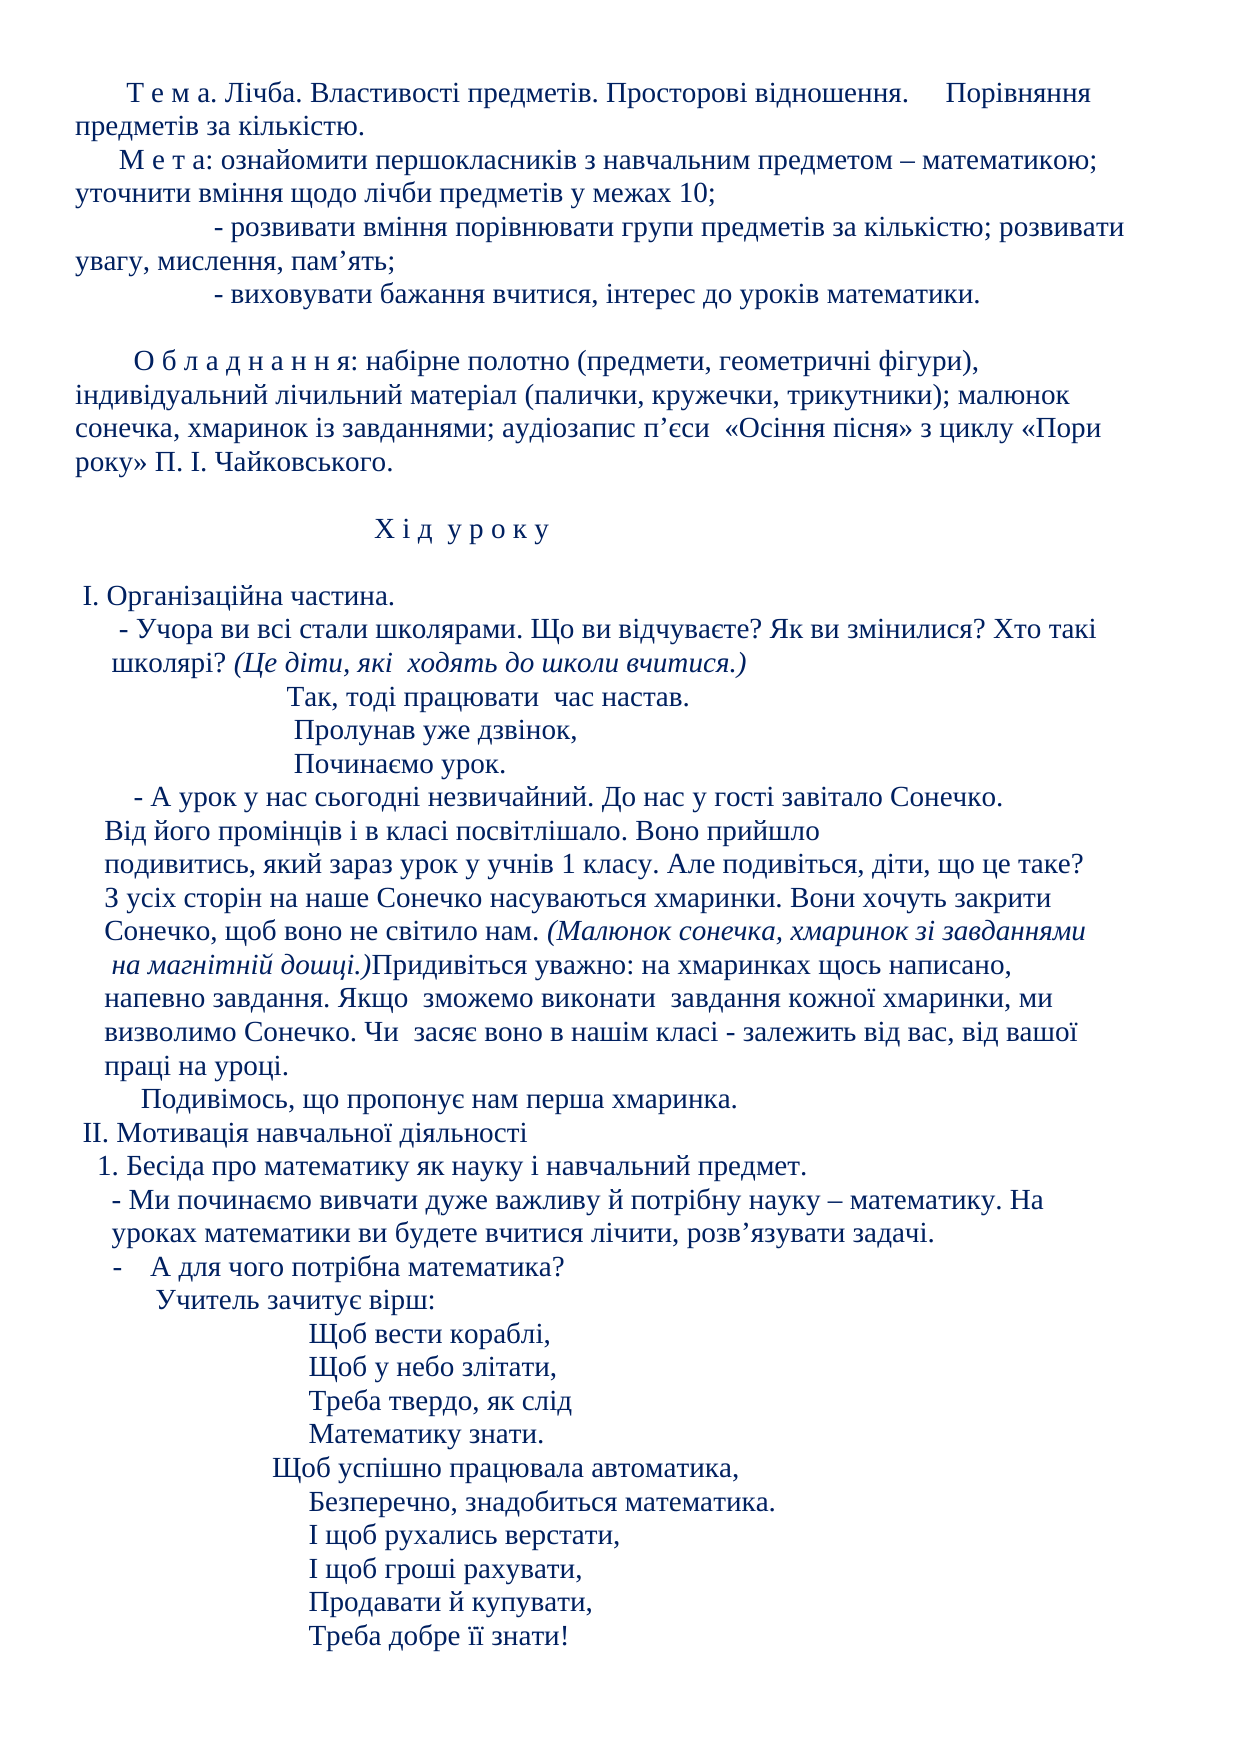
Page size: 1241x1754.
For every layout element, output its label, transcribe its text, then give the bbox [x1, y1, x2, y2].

list А для чого потрібна математика? [112, 1249, 1165, 1282]
text - виховувати бажання вчитися, інтерес до уроків математики. [75, 276, 1165, 310]
text Подивімось, що пропонує нам перша хмаринка. [75, 1081, 1165, 1115]
text Починаємо урок. [75, 746, 1165, 779]
text Щоб у небо злітати, [75, 1349, 1165, 1383]
text Учитель зачитує вірш: [75, 1282, 1165, 1316]
text Сонечко, щоб воно не світило нам. (Малюнок сонечка, хмаринок зі завданнями [75, 913, 1165, 947]
text уроках математики ви будете вчитися лічити, розв’язувати задачі. [75, 1215, 1165, 1249]
text праці на уроці. [75, 1048, 1165, 1081]
text Щоб вести кораблі, [75, 1316, 1165, 1349]
text З усіх сторін на наше Сонечко насуваються хмаринки. Вони хочуть закрити [75, 880, 1165, 913]
text Пролунав уже дзвінок, [75, 712, 1165, 746]
text подивитись, який зараз урок у учнів 1 класу. Але подивіться, діти, що це таке? [75, 846, 1165, 880]
text - розвивати вміння порівнювати групи предметів за кількістю; розвивати увагу, мислення, пам’ять; [75, 209, 1165, 276]
text Математику знати. [75, 1417, 1165, 1450]
text - А урок у нас сьогодні незвичайний. До нас у гості завітало Сонечко. [75, 779, 1165, 813]
text О б л а д н а н н я: набірне полотно (предмети, геометричні фігури), індивідуальний лічильний матеріал (палички, кружечки, трикутники); малюнок сонечка, хмаринок із завданнями; аудіозапис п’єси «Осіння пісня» з циклу «Пори року» П. І. Чайковського. [75, 343, 1165, 477]
text Треба твердо, як слід [75, 1383, 1165, 1417]
text Від його промінців і в класі посвітлішало. Воно прийшло [75, 813, 1165, 846]
text ІІ. Мотивація навчальної діяльності [75, 1115, 1165, 1148]
text Так, тоді працювати час настав. [75, 679, 1165, 712]
text Т е м а. Лічба. Властивості предметів. Просторові відношення. Порівняння предметів за кількістю. [75, 75, 1165, 142]
text Безперечно, знадобиться математика. [75, 1484, 1165, 1517]
text - Ми починаємо вивчати дуже важливу й потрібну науку – математику. На [75, 1182, 1165, 1215]
text школярі? (Це діти, які ходять до школи вчитися.) [75, 645, 1165, 679]
text Треба добре її знати! [75, 1618, 1165, 1651]
text М е т а: ознайомити першокласників з навчальним предметом – математикою; уточнити вміння щодо лічби предметів у межах 10; [75, 142, 1165, 209]
text на магнітній дошці.)Придивіться уважно: на хмаринках щось написано, [75, 947, 1165, 981]
text 1. Бесіда про математику як науку і навчальний предмет. [75, 1148, 1165, 1182]
text Х і д у р о к у [75, 511, 1165, 544]
text І щоб гроші рахувати, [75, 1551, 1165, 1584]
text Щоб успішно працювала автоматика, [75, 1450, 1165, 1484]
text напевно завдання. Якщо зможемо виконати завдання кожної хмаринки, ми [75, 981, 1165, 1014]
text І щоб рухались верстати, [75, 1517, 1165, 1551]
text визволимо Сонечко. Чи засяє воно в нашім класі - залежить від вас, від вашої [75, 1014, 1165, 1048]
text І. Організаційна частина. [75, 578, 1165, 612]
text Продавати й купувати, [75, 1584, 1165, 1618]
text - Учора ви всі стали школярами. Що ви відчуваєте? Як ви змінилися? Хто такі [75, 612, 1165, 645]
